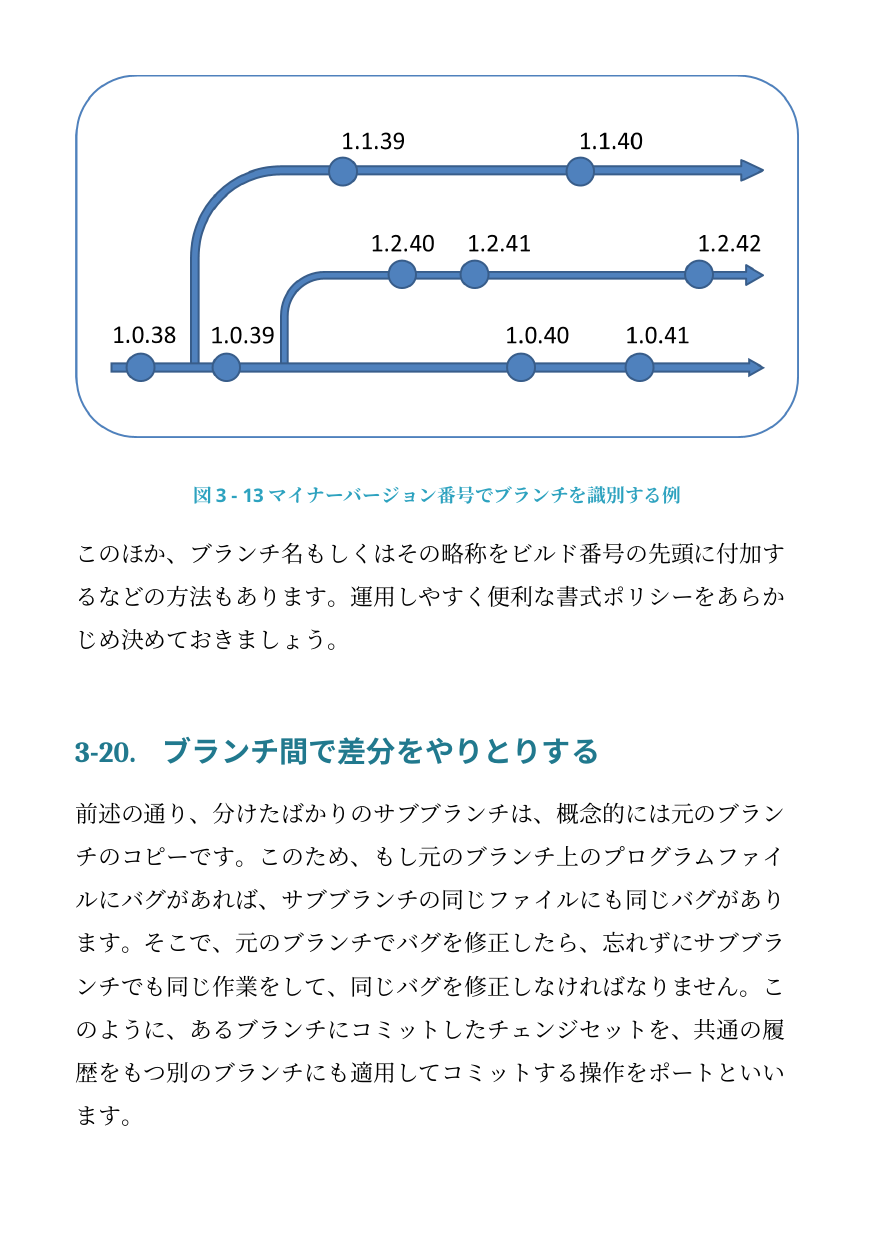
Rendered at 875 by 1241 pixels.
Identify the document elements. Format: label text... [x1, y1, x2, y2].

text このほか、ブランチ名もしくはその略称をビルド番号の先頭に付加するなどの方法もあります。運用しやすく便利な書式ポリシーをあらかじめ決めておきましょう。 [75, 534, 799, 658]
text 前述の通り、分けたばかりのサブブランチは、概念的には元のブランチのコピーです。このため、もし元のブランチ上のプログラムファイルにバグがあれば、サブブランチの同じファイルにも同じバグがあります。そこで、元のブランチでバグを修正したら、忘れずにサブブランチでも同じ作業をして、同じバグを修正しなければなりません。このように、あるブランチにコミットしたチェンジセットを、共通の履歴をもつ別のブランチにも適用してコミットする操作をポートといいます。 [75, 794, 799, 1133]
text 図3 - 13 マイナーバージョン番号でブランチを識別する例 [75, 476, 799, 513]
subtitle ブランチ間で差分をやりとりする [75, 712, 799, 787]
picture [75, 75, 799, 438]
